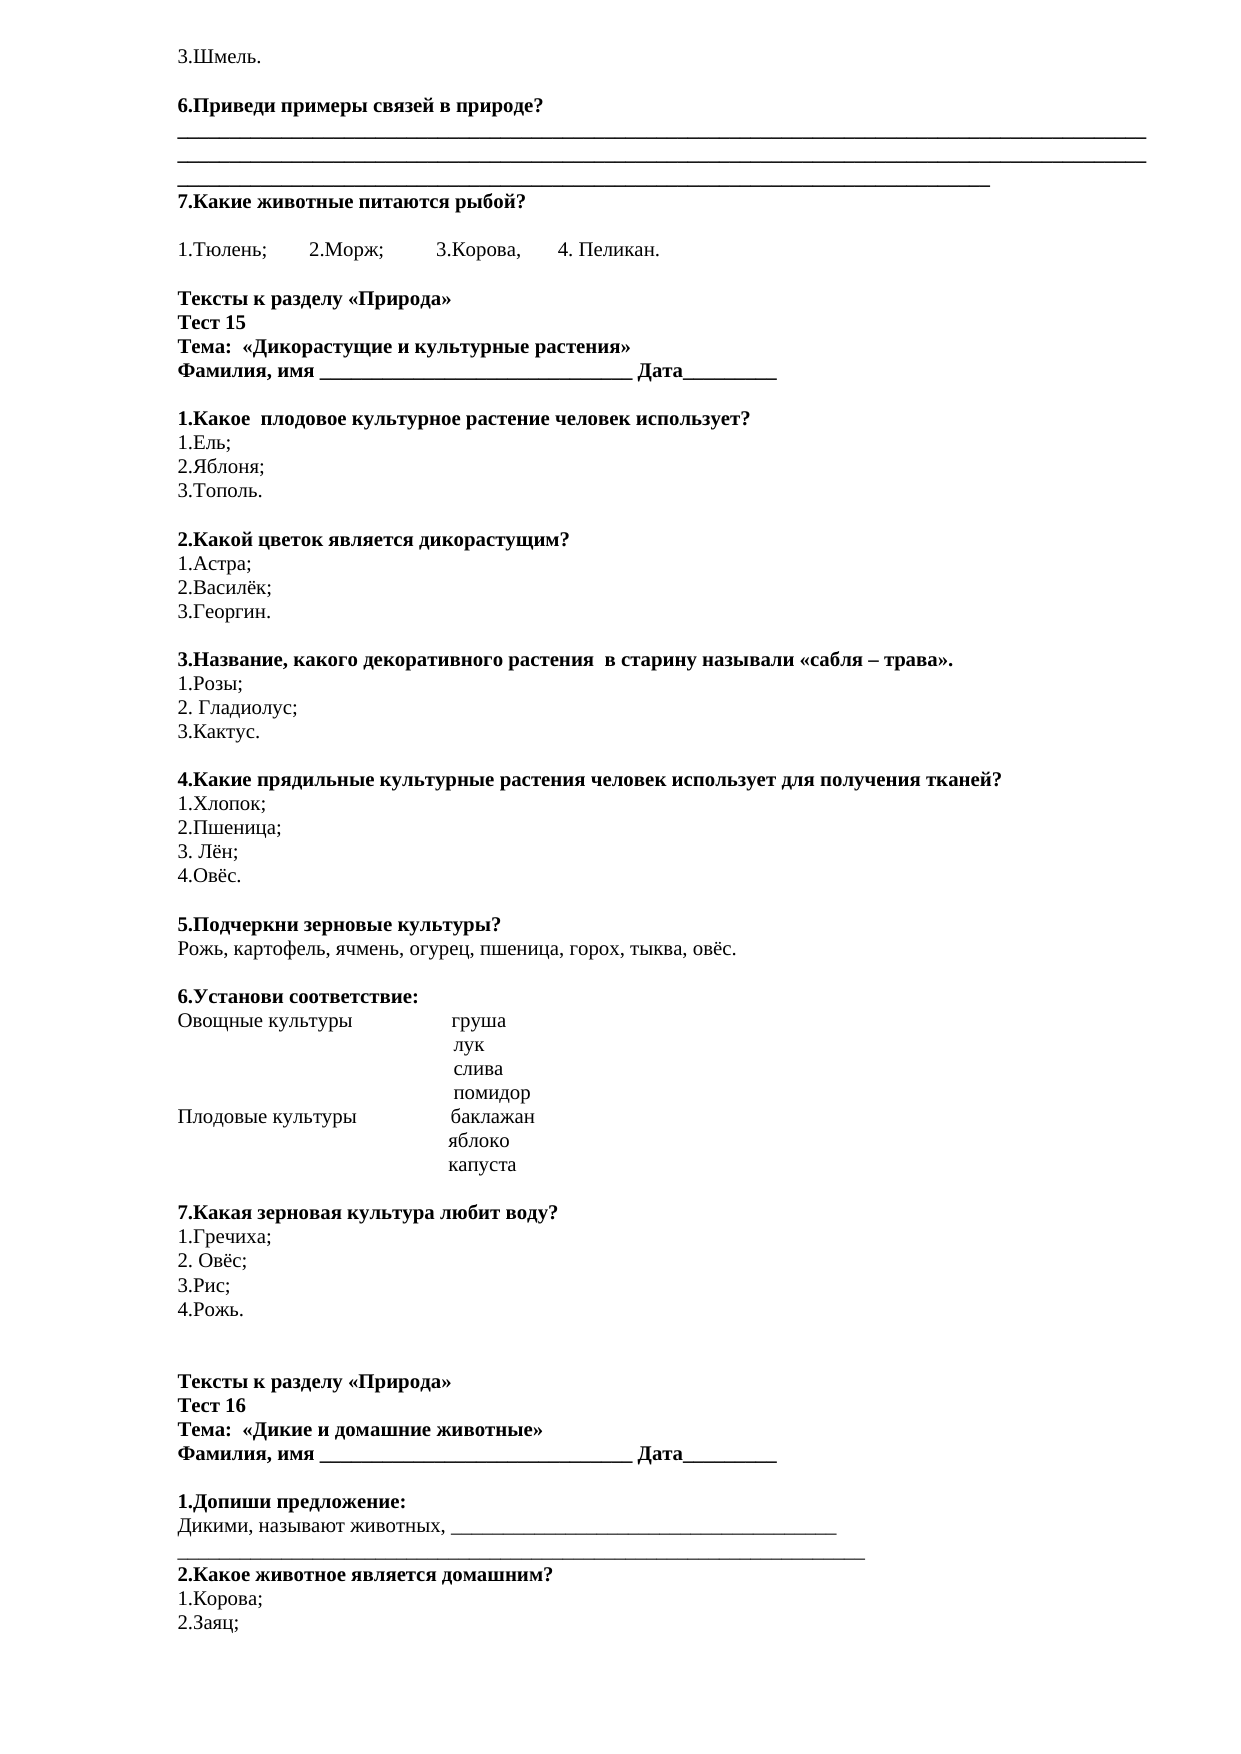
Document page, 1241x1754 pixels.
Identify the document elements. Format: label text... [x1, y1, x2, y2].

text 1.Какое плодовое культурное растение человек использует? [177, 406, 1152, 430]
text 3.Кактус. [177, 719, 1152, 743]
text 1.Тюлень; 2.Морж; 3.Корова, 4. Пеликан. [177, 237, 1152, 261]
text 6.Приведи примеры связей в природе? [177, 92, 1152, 117]
text 4.Какие прядильные культурные растения человек использует для получения тканей? [177, 767, 1152, 791]
text __________________________________________________________________ [177, 1537, 1152, 1562]
text 3.Название, какого декоративного растения в старину называли «сабля – трава». [177, 647, 1152, 671]
text 1.Хлопок; [177, 791, 1152, 815]
text 2.Какое животное является домашним? [177, 1562, 1152, 1586]
text 2.Яблоня; [177, 454, 1152, 478]
text Тема: «Дикие и домашние животные» [177, 1417, 1152, 1441]
text 1.Корова; [177, 1586, 1152, 1610]
text 4.Рожь. [177, 1297, 1152, 1321]
text 2.Какой цветок является дикорастущим? [177, 527, 1152, 551]
text 2.Заяц; [177, 1610, 1152, 1634]
text 3.Рис; [177, 1272, 1152, 1297]
text Фамилия, имя ______________________________ Дата_________ [177, 358, 1152, 382]
text Плодовые культуры баклажан [177, 1104, 1152, 1128]
text 4.Овёс. [177, 863, 1152, 887]
text 7.Какие животные питаются рыбой? [177, 189, 1152, 213]
text Тексты к разделу «Природа» [177, 286, 1152, 310]
text яблоко [177, 1128, 1152, 1152]
text Фамилия, имя ______________________________ Дата_________ [177, 1441, 1152, 1465]
text 2. Гладиолус; [177, 695, 1152, 719]
text 2. Овёс; [177, 1248, 1152, 1272]
text 1.Ель; [177, 430, 1152, 454]
text 5.Подчеркни зерновые культуры? [177, 912, 1152, 936]
text 1.Розы; [177, 671, 1152, 695]
text Тест 16 [177, 1393, 1152, 1417]
text лук [177, 1032, 1152, 1056]
text 1.Астра; [177, 551, 1152, 575]
text 2.Пшеница; [177, 815, 1152, 839]
text слива [177, 1056, 1152, 1080]
text 3.Георгин. [177, 599, 1152, 623]
text Рожь, картофель, ячмень, огурец, пшеница, горох, тыква, овёс. [177, 936, 1152, 960]
text 3.Тополь. [177, 478, 1152, 502]
text Дикими, называют животных, _____________________________________ [177, 1513, 1152, 1537]
text 3.Шмель. [177, 44, 1152, 68]
text Тест 15 [177, 310, 1152, 334]
text Тексты к разделу «Природа» [177, 1369, 1152, 1393]
text помидор [177, 1080, 1152, 1104]
text 3. Лён; [177, 839, 1152, 863]
text 6.Установи соответствие: [177, 984, 1152, 1008]
text 7.Какая зерновая культура любит воду? [177, 1200, 1152, 1224]
text Тема: «Дикорастущие и культурные растения» [177, 334, 1152, 358]
text Овощные культуры груша [177, 1008, 1152, 1032]
text 2.Василёк; [177, 575, 1152, 599]
text 1.Гречиха; [177, 1224, 1152, 1248]
text 1.Допиши предложение: [177, 1489, 1152, 1513]
text капуста [177, 1152, 1152, 1176]
text ________________________________________________________________________________________________________________________________________________________________________________________________________________________________________________________________________ [177, 117, 1152, 189]
